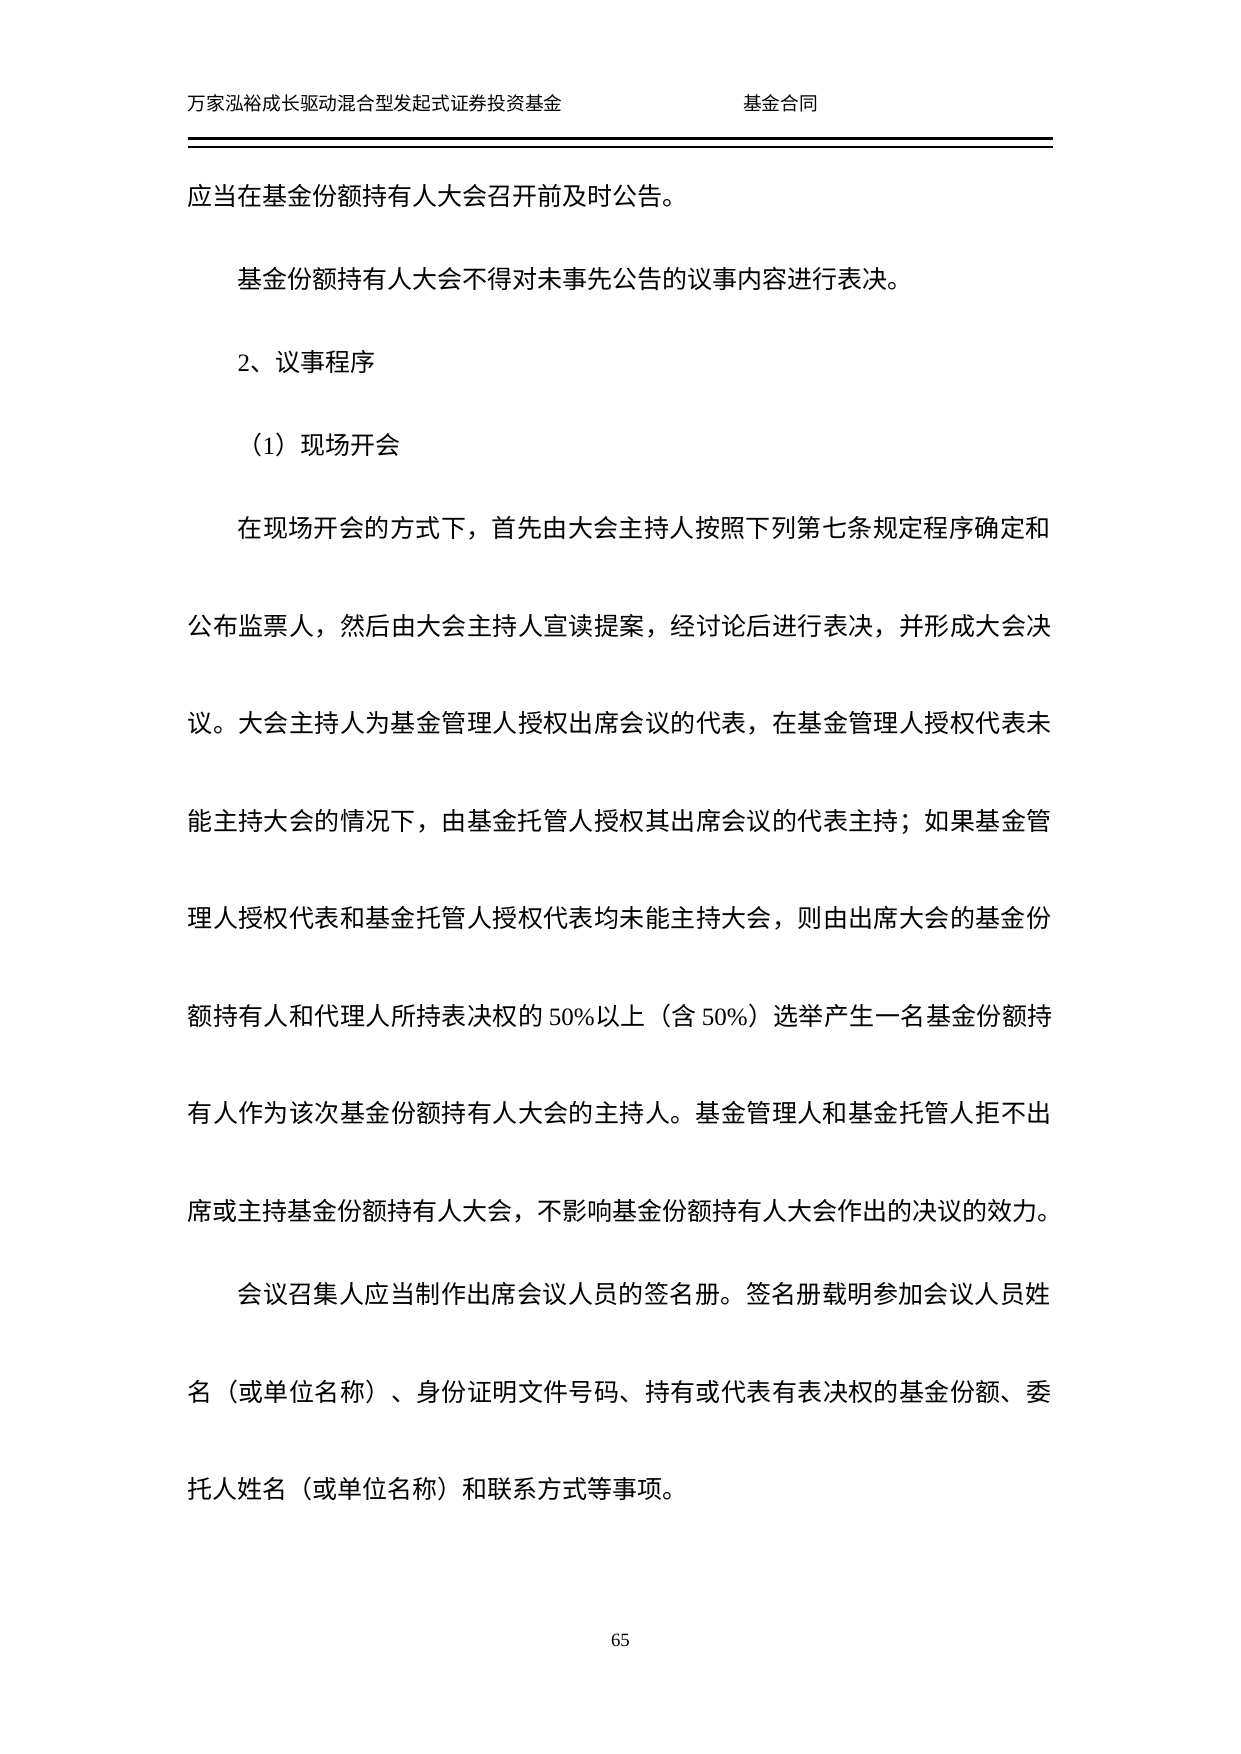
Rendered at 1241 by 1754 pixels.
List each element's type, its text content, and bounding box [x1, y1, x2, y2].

text 会议召集人应当制作出席会议人员的签名册。签名册载明参加会议人员姓名（或单位名称）、身份证明文件号码、持有或代表有表决权的基金份额、委托人姓名（或单位名称）和联系方式等事项。 [187, 1260, 1053, 1520]
text 在现场开会的方式下，首先由大会主持人按照下列第七条规定程序确定和公布监票人，然后由大会主持人宣读提案，经讨论后进行表决，并形成大会决议。大会主持人为基金管理人授权出席会议的代表，在基金管理人授权代表未能主持大会的情况下，由基金托管人授权其出席会议的代表主持；如果基金管理人授权代表和基金托管人授权代表均未能主持大会，则由出席大会的基金份额持有人和代理人所持表决权的50%以上（含50%）选举产生一名基金份额持有人作为该次基金份额持有人大会的主持人。基金管理人和基金托管人拒不出席或主持基金份额持有人大会，不影响基金份额持有人大会作出的决议的效力。 [187, 494, 1053, 1242]
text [187, 162, 1053, 227]
text 2、议事程序 [187, 328, 1053, 393]
text 基金份额持有人大会不得对未事先公告的议事内容进行表决。 [187, 245, 1053, 310]
text （1）现场开会 [187, 411, 1053, 476]
